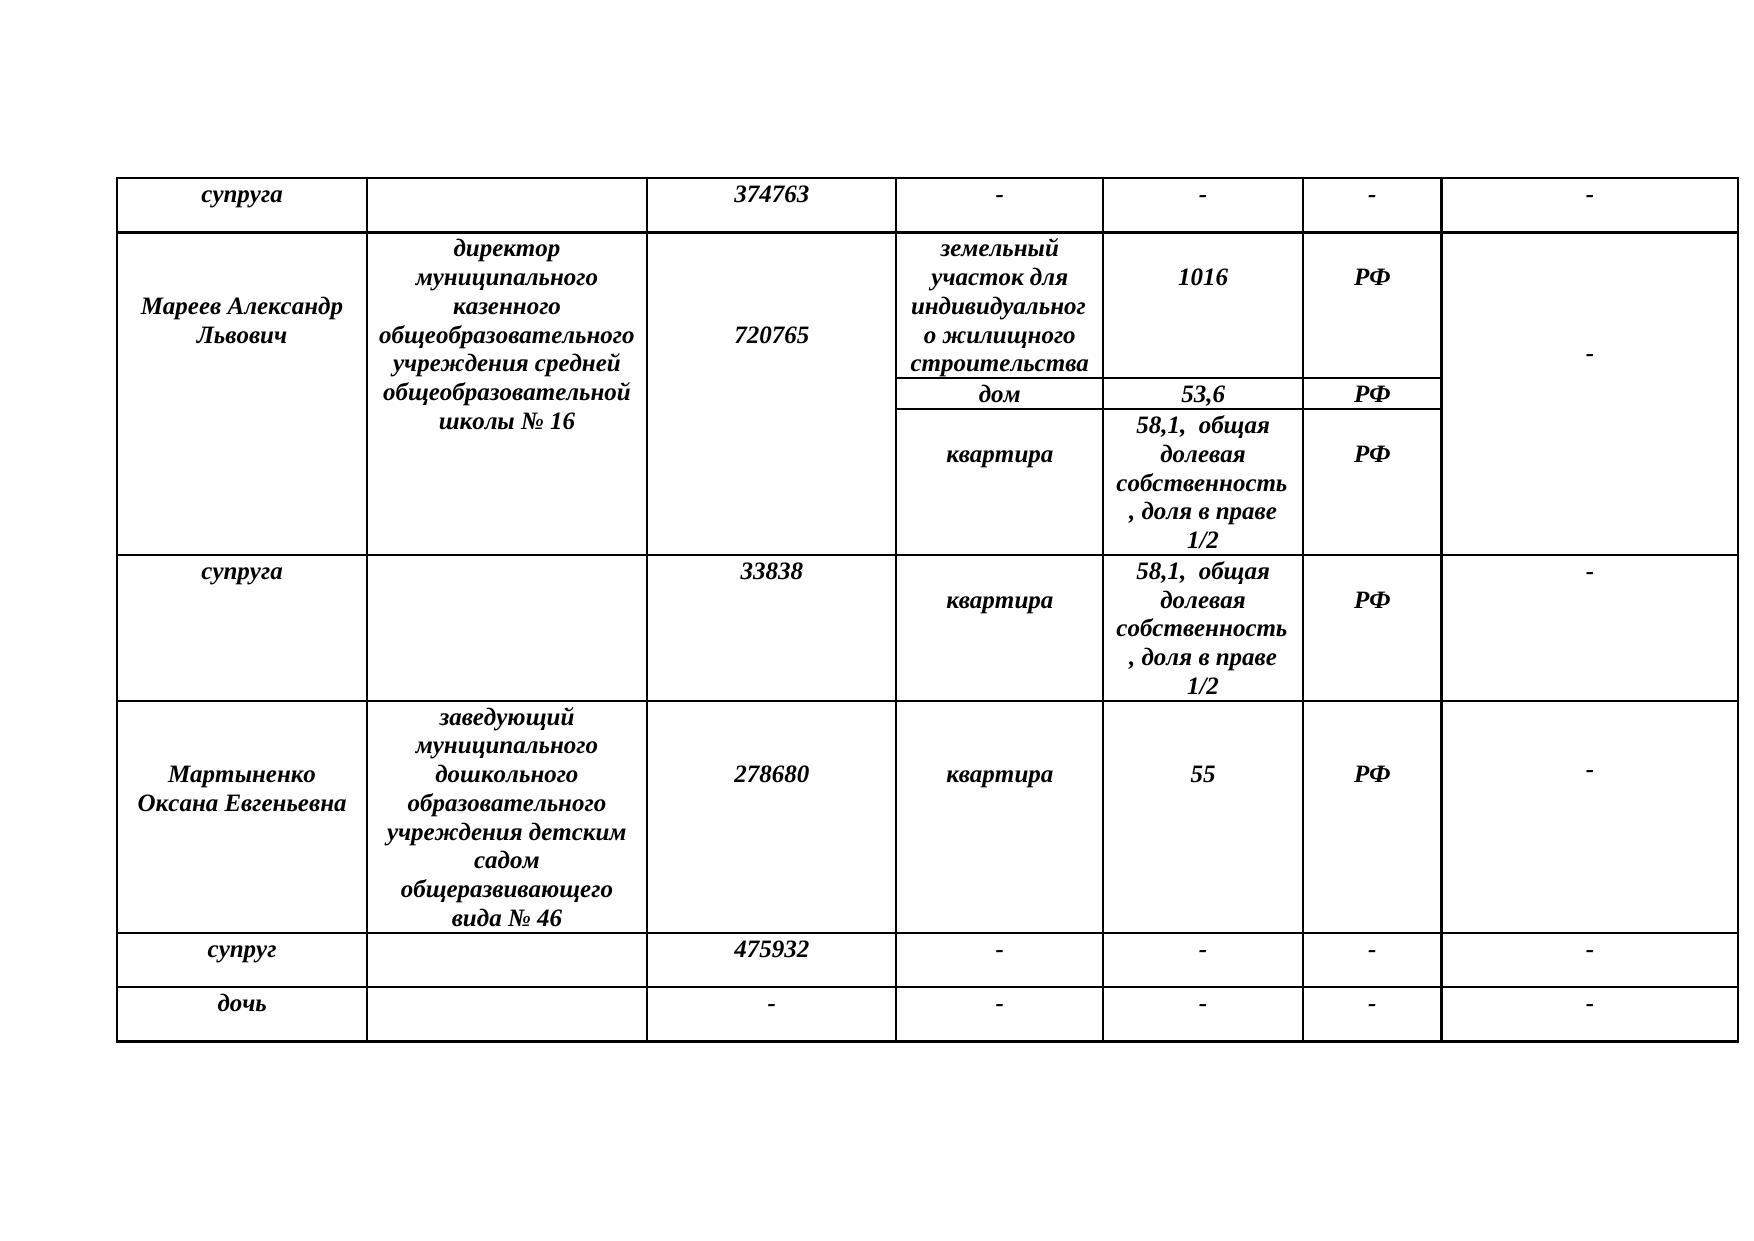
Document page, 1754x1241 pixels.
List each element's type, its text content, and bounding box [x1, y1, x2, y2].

table_cell супруга [118, 556, 366, 700]
table_cell - [1104, 934, 1302, 986]
table_cell - [1443, 702, 1737, 932]
table_cell РФ [1304, 702, 1440, 932]
table_cell - [1443, 234, 1737, 554]
table_cell - [897, 988, 1102, 1040]
table_cell 278680 [648, 702, 895, 932]
table_cell квартира [897, 556, 1102, 700]
table_cell - [897, 179, 1102, 231]
table_cell - [1104, 988, 1302, 1040]
table_cell - [1304, 179, 1440, 231]
table_cell РФ [1304, 410, 1440, 554]
table_cell [368, 179, 646, 231]
table_cell [368, 934, 646, 986]
table_cell дочь [118, 988, 366, 1040]
table_cell 1016 [1104, 234, 1302, 377]
table_cell 58,1, общая долевая собственность, доля в праве 1/2 [1104, 556, 1302, 700]
table_cell супруга [118, 179, 366, 231]
table_cell квартира [897, 702, 1102, 932]
table_cell - [1443, 934, 1737, 986]
table_cell 55 [1104, 702, 1302, 932]
table_cell РФ [1304, 234, 1440, 377]
table_cell заведующий муниципального дошкольного образовательного учреждения детским садом общеразвивающего вида № 46 [368, 702, 646, 932]
table_cell РФ [1304, 556, 1440, 700]
table_cell 374763 [648, 179, 895, 231]
table_cell - [1443, 556, 1737, 700]
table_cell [897, 234, 1102, 377]
table_cell - [1304, 934, 1440, 986]
table_cell - [897, 934, 1102, 986]
table_cell - [648, 988, 895, 1040]
table_cell - [1304, 988, 1440, 1040]
table_cell директор муниципального казенного общеобразовательного учреждения средней общеобразовательной школы № 16 [368, 234, 646, 554]
table_cell РФ [1304, 379, 1440, 408]
table_cell - [1443, 179, 1737, 231]
table_cell Мартыненко Оксана Евгеньевна [118, 702, 366, 932]
table_cell дом [897, 379, 1102, 408]
table_cell квартира [897, 410, 1102, 554]
table_cell [368, 556, 646, 700]
table_cell 58,1, общая долевая собственность, доля в праве 1/2 [1104, 410, 1302, 554]
table_cell 475932 [648, 934, 895, 986]
table_cell супруг [118, 934, 366, 986]
table_cell - [1443, 988, 1737, 1040]
table_cell 33838 [648, 556, 895, 700]
table_cell Мареев Александр Львович [118, 234, 366, 554]
table_cell 720765 [648, 234, 895, 554]
table_cell [368, 988, 646, 1040]
table_cell 53,6 [1104, 379, 1302, 408]
table_cell - [1104, 179, 1302, 231]
